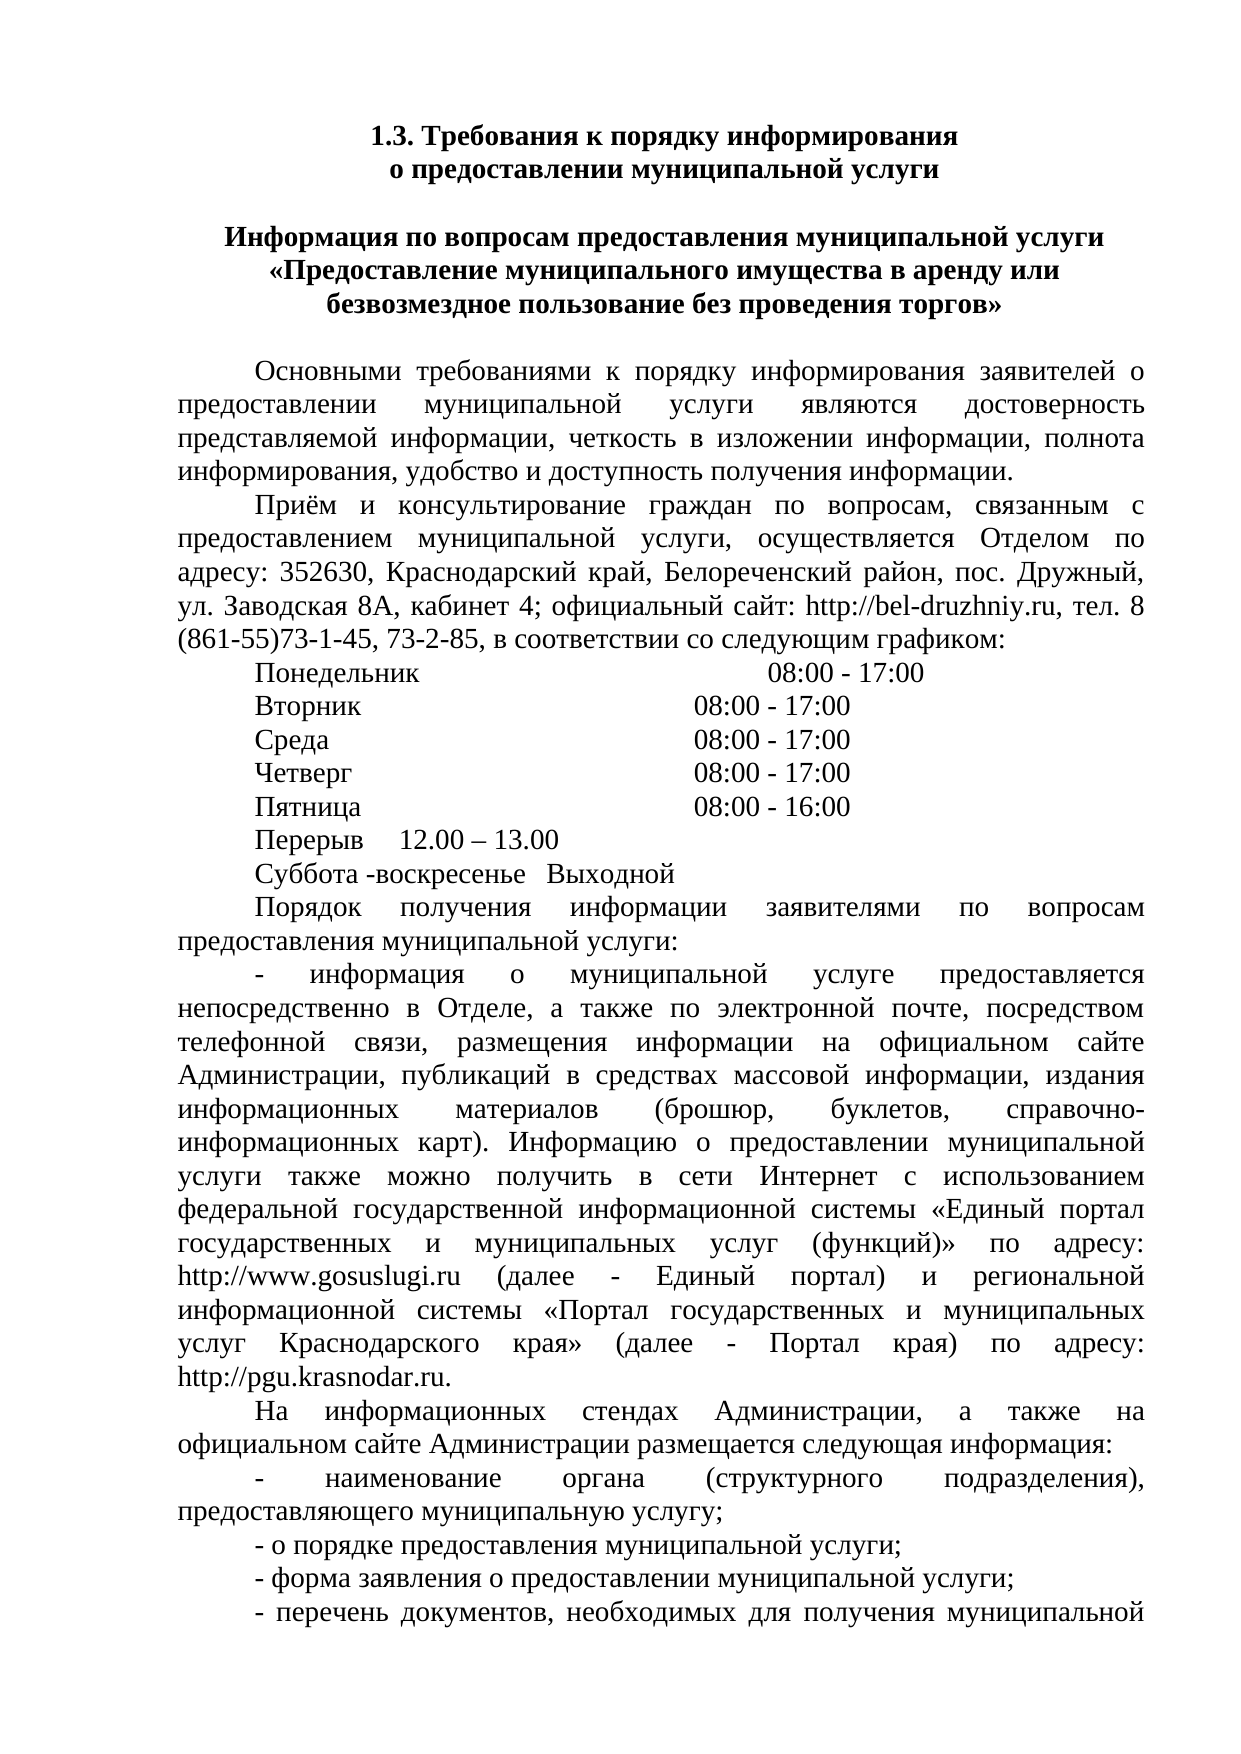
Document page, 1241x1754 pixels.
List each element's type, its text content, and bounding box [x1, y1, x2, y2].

text - информация о муниципальной услуге предоставляется непосредственно в Отделе, а также по электронной почте, посредством телефонной связи, размещения информации на официальном сайте Администрации, публикаций в средствах массовой информации, издания информационных материалов (брошюр, буклетов, справочно-информационных карт). Информацию о предоставлении муниципальной услуги также можно получить в сети Интернет с использованием федеральной государственной информационной системы «Единый портал государственных и муниципальных услуг (функций)» по адресу: http://www.gosuslugi.ru (далее - Единый портал) и региональной информационной системы «Портал государственных и муниципальных услуг Краснодарского края» (далее - Портал края) по адресу: http://pgu.krasnodar.ru. [177, 957, 1145, 1393]
text Среда 08:00 - 17:00 [177, 722, 1145, 755]
text - наименование органа (структурного подразделения), предоставляющего муниципальную услугу; [177, 1460, 1145, 1527]
text Четверг 08:00 - 17:00 [177, 755, 1145, 789]
text - о порядке предоставления муниципальной услуги; [177, 1527, 1145, 1560]
text На информационных стендах Администрации, а также на официальном сайте Администрации размещается следующая информация: [177, 1393, 1145, 1460]
text Информация по вопросам предоставления муниципальной услуги [177, 219, 1152, 252]
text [177, 1594, 1145, 1627]
text 1.3. Требования к порядку информирования [177, 118, 1152, 152]
text Вторник 08:00 - 17:00 [177, 688, 1145, 722]
text Порядок получения информации заявителями по вопросам предоставления муниципальной услуги: [177, 889, 1145, 957]
text о предоставлении муниципальной услуги [177, 152, 1152, 185]
text Приём и консультирование граждан по вопросам, связанным с предоставлением муниципальной услуги, осуществляется Отделом по адресу: 352630, Краснодарский край, Белореченский район, пос. Дружный, ул. Заводская 8А, кабинет 4; официальный сайт: http://bel-druzhniy.ru, тел. 8 (861-55)73-1-45, 73-2-85, в соответствии со следующим графиком: [177, 487, 1145, 655]
text Суббота -воскресенье Выходной [177, 856, 1145, 889]
text Перерыв 12.00 – 13.00 [177, 822, 1145, 856]
text Основными требованиями к порядку информирования заявителей о предоставлении муниципальной услуги являются достоверность представляемой информации, четкость в изложении информации, полнота информирования, удобство и доступность получения информации. [177, 353, 1145, 487]
text Понедельник 08:00 - 17:00 [177, 655, 1145, 688]
text - форма заявления о предоставлении муниципальной услуги; [177, 1560, 1145, 1594]
text Пятница 08:00 - 16:00 [177, 789, 1145, 822]
text «Предоставление муниципального имущества в аренду или безвозмездное пользование без проведения торгов» [177, 252, 1152, 319]
